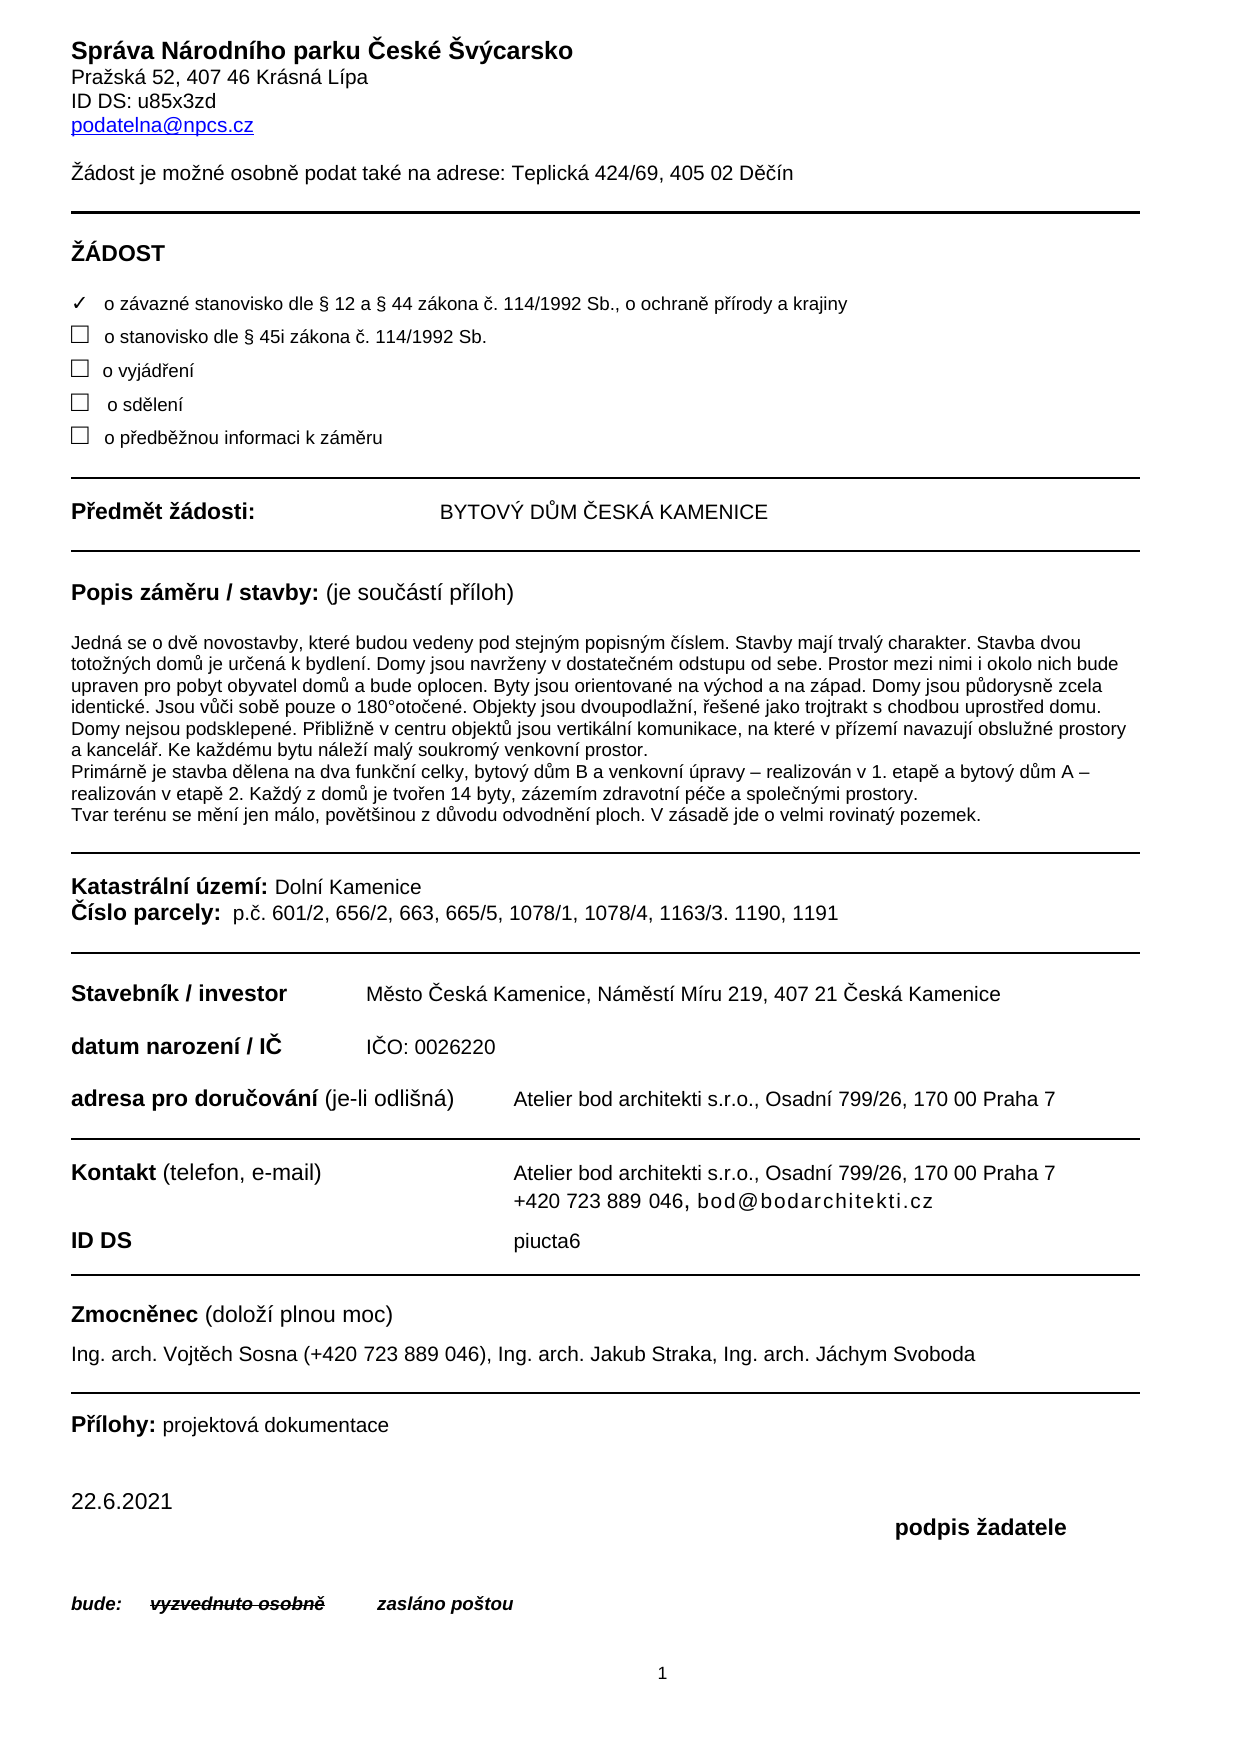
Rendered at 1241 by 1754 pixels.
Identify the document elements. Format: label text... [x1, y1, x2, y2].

subtitle Číslo parcely: p.č. 601/2, 656/2, 663, 665/5, 1078/1, 1078/4, 1163/3. 1190, 1191 [71, 899, 1140, 926]
text □ o sdělení [71, 383, 1140, 417]
text ID DS piucta6 [71, 1227, 1140, 1253]
text □ o vyjádření [71, 350, 1140, 383]
subtitle □ o předběžnou informaci k záměru [71, 417, 1140, 451]
text podatelna@npcs.cz [71, 113, 1140, 137]
text Správa Národního parku České Švýcarsko [71, 36, 1140, 65]
text Jedná se o dvě novostavby, které budou vedeny pod stejným popisným číslem. Stavby mají trvalý charakter. Stavba dvou totožných domů je určená k bydlení. Domy jsou navrženy v dostatečném odstupu od sebe. Prostor mezi nimi i okolo nich bude upraven pro pobyt obyvatel domů a bude oplocen. Byty jsou orientované na východ a na západ. Domy jsou půdorysně zcela identické. Jsou vůči sobě pouze o 180°otočené. Objekty jsou dvoupodlažní, řešené jako trojtrakt s chodbou uprostřed domu. Domy nejsou podsklepené. Přibližně v centru objektů jsou vertikální komunikace, na které v přízemí navazují obslužné prostory a kancelář. Ke každému bytu náleží malý soukromý venkovní prostor. [71, 631, 1140, 761]
subtitle Předmět žádosti: BYTOVÝ DŮM ČESKÁ KAMENICE [71, 498, 1140, 524]
text adresa pro doručování (je-li odlišná) Atelier bod architekti s.r.o., Osadní 799/26, 170 00 Praha 7 [71, 1085, 1140, 1112]
text Tvar terénu se mění jen málo, povětšinou z důvodu odvodnění ploch. V zásadě jde o velmi rovinatý pozemek. [71, 804, 1140, 826]
text Zmocněnec (doloží plnou moc) [71, 1301, 1140, 1327]
text Popis záměru / stavby: (je součástí příloh) [71, 579, 1140, 605]
subtitle ŽÁDOST [71, 240, 1140, 266]
text podpis žadatele [71, 1514, 1140, 1540]
text 22.6.2021 [71, 1488, 1140, 1514]
text Ing. arch. Vojtěch Sosna (+420 723 889 046), Ing. arch. Jakub Straka, Ing. arch. Jáchym Svoboda [71, 1342, 1140, 1366]
text datum narození / IČ IČO: 0026220 [71, 1033, 1140, 1059]
subtitle □ o stanovisko dle § 45i zákona č. 114/1992 Sb. [71, 316, 1140, 350]
text Žádost je možné osobně podat také na adrese: Teplická 424/69, 405 02 Děčín [71, 161, 1140, 184]
text bude: vyzvednuto osobně zasláno poštou [71, 1593, 1140, 1615]
text +420 723 889 046, bod@bodarchitekti.cz [71, 1185, 1140, 1214]
text Kontakt (telefon, e-mail) Atelier bod architekti s.r.o., Osadní 799/26, 170 00 Praha 7 [71, 1159, 1140, 1185]
text Stavebník / investor Město Česká Kamenice, Náměstí Míru 219, 407 21 Česká Kamenice [71, 980, 1140, 1006]
subtitle ✓ o závazné stanovisko dle § 12 a § 44 zákona č. 114/1992 Sb., o ochraně přírody a krajiny [71, 288, 1140, 316]
text Primárně je stavba dělena na dva funkční celky, bytový dům B a venkovní úpravy – realizován v 1. etapě a bytový dům A – realizován v etapě 2. Každý z domů je tvořen 14 byty, zázemím zdravotní péče a společnými prostory. [71, 761, 1140, 804]
text Přílohy: projektová dokumentace [71, 1411, 1140, 1437]
text Pražská 52, 407 46 Krásná Lípa [71, 65, 1140, 89]
subtitle Katastrální území: Dolní Kamenice [71, 873, 1140, 899]
text ID DS: u85x3zd [71, 89, 1140, 113]
